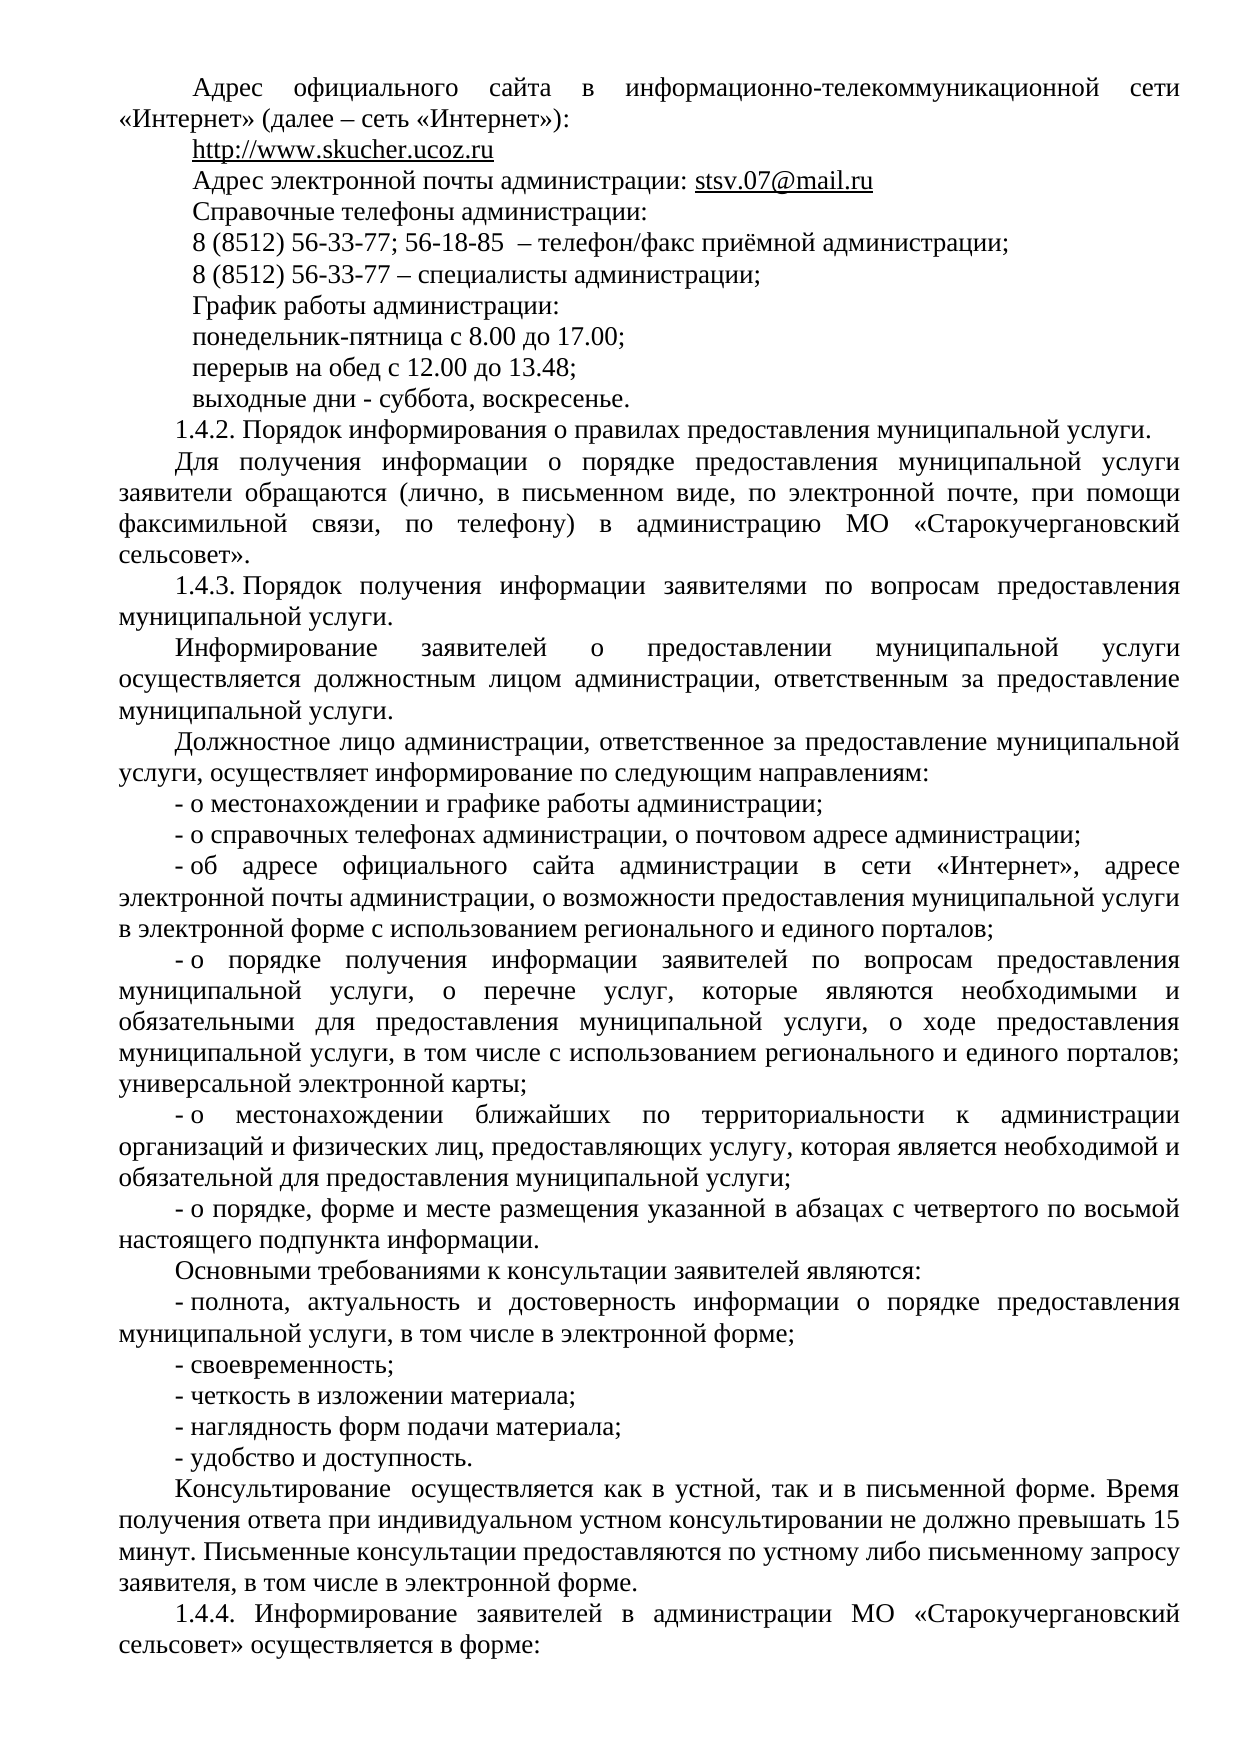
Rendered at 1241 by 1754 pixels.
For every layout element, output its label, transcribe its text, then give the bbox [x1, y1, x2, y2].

text Основными требованиями к консультации заявителей являются: [118, 1254, 1181, 1286]
text Справочные телефоны администрации: [118, 195, 1181, 227]
text 8 (8512) 56-33-77; 56-18-85 – телефон/факс приёмной администрации; [118, 227, 1181, 258]
text - об адресе официального сайта администрации в сети «Интернет», адресе электронной почты администрации, о возможности предоставления муниципальной услуги в электронной форме с использованием регионального и единого порталов; [118, 849, 1181, 943]
text - о порядке, форме и месте размещения указанной в абзацах с четвертого по восьмой настоящего подпункта информации. [118, 1192, 1181, 1254]
text Консультирование осуществляется как в устной, так и в письменной форме. Время получения ответа при индивидуальном устном консультировании не должно превышать 15 минут. Письменные консультации предоставляются по устному либо письменному запросу заявителя, в том числе в электронной форме. [118, 1472, 1181, 1597]
text 1.4.3. Порядок получения информации заявителями по вопросам предоставления муниципальной услуги. [118, 569, 1181, 631]
text Для получения информации о порядке предоставления муниципальной услуги заявители обращаются (лично, в письменном виде, по электронной почте, при помощи факсимильной связи, по телефону) в администрацию МО «Старокучергановский сельсовет». [118, 444, 1181, 569]
text - о местонахождении ближайших по территориальности к администрации организаций и физических лиц, предоставляющих услугу, которая является необходимой и обязательной для предоставления муниципальной услуги; [118, 1099, 1181, 1192]
text Адрес электронной почты администрации: stsv.07@mail.ru [118, 164, 1181, 195]
text http://www.skucher.ucoz.ru [118, 133, 1181, 164]
text Адрес официального сайта в информационно-телекоммуникационной сети «Интернет» (далее – сеть «Интернет»): [118, 71, 1181, 133]
text 1.4.4. Информирование заявителей в администрации МО «Старокучергановский сельсовет» осуществляется в форме: [118, 1597, 1181, 1659]
text - наглядность форм подачи материала; [118, 1410, 1181, 1441]
text Должностное лицо администрации, ответственное за предоставление муниципальной услуги, осуществляет информирование по следующим направлениям: [118, 725, 1181, 787]
text понедельник-пятница с 8.00 до 17.00; [118, 320, 1181, 351]
text 1.4.2. Порядок информирования о правилах предоставления муниципальной услуги. [118, 413, 1181, 444]
text - своевременность; [118, 1348, 1181, 1379]
text - удобство и доступность. [118, 1441, 1181, 1472]
text График работы администрации: [118, 289, 1181, 320]
text 8 (8512) 56-33-77 – специалисты администрации; [118, 258, 1181, 289]
text - о справочных телефонах администрации, о почтовом адресе администрации; [118, 818, 1181, 849]
text выходные дни - суббота, воскресенье. [118, 382, 1181, 413]
text перерыв на обед с 12.00 до 13.48; [118, 351, 1181, 382]
text - о порядке получения информации заявителей по вопросам предоставления муниципальной услуги, о перечне услуг, которые являются необходимыми и обязательными для предоставления муниципальной услуги, о ходе предоставления муниципальной услуги, в том числе с использованием регионального и единого порталов; универсальной электронной карты; [118, 943, 1181, 1099]
text Информирование заявителей о предоставлении муниципальной услуги осуществляется должностным лицом администрации, ответственным за предоставление муниципальной услуги. [118, 631, 1181, 725]
text - четкость в изложении материала; [118, 1379, 1181, 1410]
text - о местонахождении и графике работы администрации; [118, 787, 1181, 818]
text - полнота, актуальность и достоверность информации о порядке предоставления муниципальной услуги, в том числе в электронной форме; [118, 1286, 1181, 1348]
